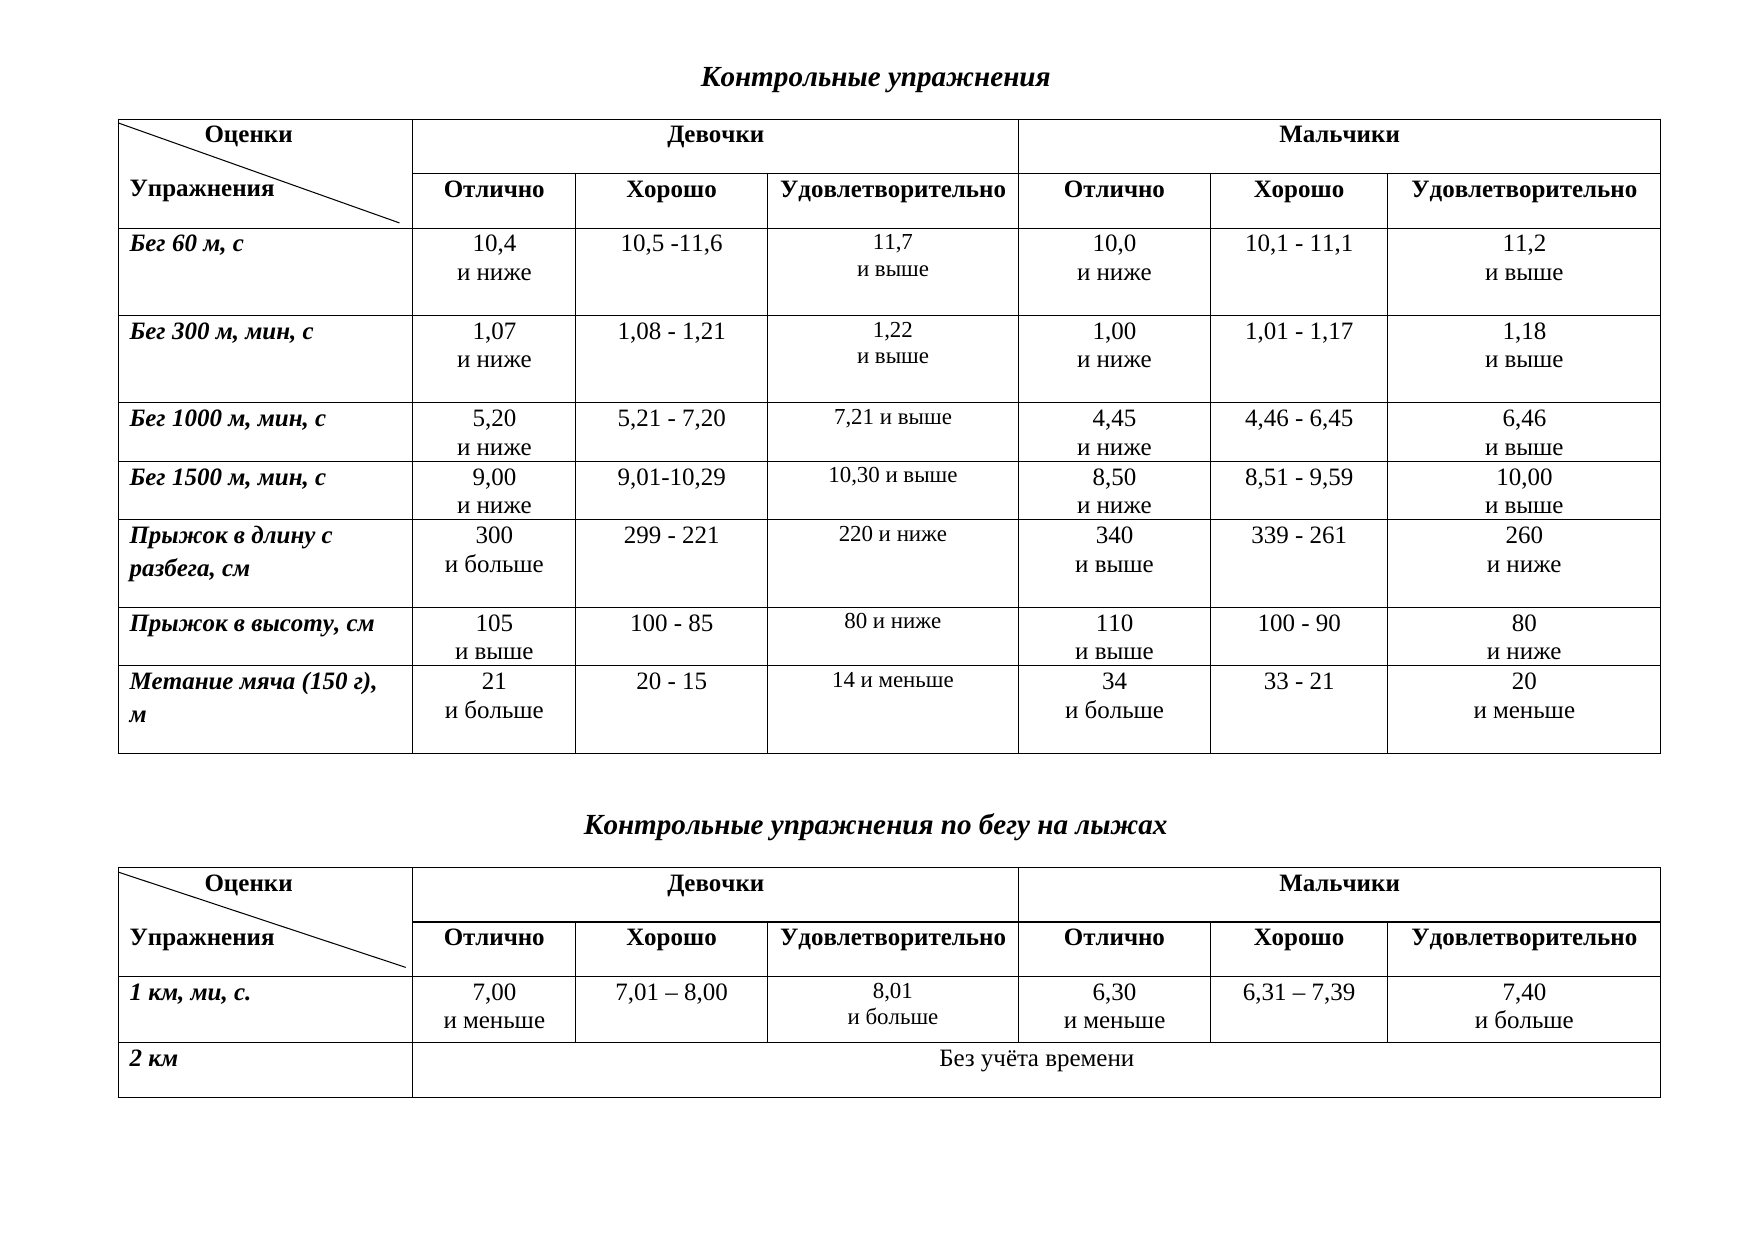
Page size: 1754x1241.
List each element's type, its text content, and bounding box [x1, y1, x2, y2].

table_cell 1 км, ми, с. [119, 977, 412, 1042]
table_cell 6,46 и выше [1388, 403, 1660, 461]
table_cell 8,51 - 9,59 [1211, 462, 1387, 519]
table_cell 1,18 и выше [1388, 316, 1660, 402]
table_cell 5,21 - 7,20 [576, 403, 767, 461]
table_cell 20 и меньше [1388, 666, 1660, 753]
table_cell 4,46 - 6,45 [1211, 403, 1387, 461]
table_cell 220 и ниже [768, 520, 1018, 607]
table_cell Прыжок в длину с разбега, см [119, 520, 412, 607]
table_cell 7,01 – 8,00 [576, 977, 767, 1042]
table_cell 7,21 и выше [768, 403, 1018, 461]
table_cell 6,31 – 7,39 [1211, 977, 1387, 1042]
table_cell Отлично [413, 174, 575, 227]
table_cell 2 км [119, 1043, 412, 1097]
table_cell 14 и меньше [768, 666, 1018, 753]
table_cell 11,2 и выше [1388, 229, 1660, 315]
table_cell Прыжок в высоту, см [119, 608, 412, 665]
table_header Мальчики [1019, 120, 1660, 173]
table_cell Удовлетворительно [1388, 923, 1660, 976]
table_cell 100 - 85 [576, 608, 767, 665]
table_cell Отлично [1019, 923, 1210, 976]
table_cell Хорошо [1211, 923, 1387, 976]
table_cell 1,01 - 1,17 [1211, 316, 1387, 402]
table_cell 10,5 -11,6 [576, 229, 767, 315]
table_header Мальчики [1019, 868, 1660, 921]
table_cell 260 и ниже [1388, 520, 1660, 607]
table_cell Бег 60 м, с [119, 229, 412, 315]
table_cell Бег 1000 м, мин, с [119, 403, 412, 461]
table_cell 8,01 и больше [768, 977, 1018, 1042]
table_cell 1,08 - 1,21 [576, 316, 767, 402]
table_header Девочки [413, 868, 1018, 921]
table_cell 6,30 и меньше [1019, 977, 1210, 1042]
table_cell 7,40 и больше [1388, 977, 1660, 1042]
table_cell 9,01-10,29 [576, 462, 767, 519]
table_cell 10,1 - 11,1 [1211, 229, 1387, 315]
table_cell 10,4 и ниже [413, 229, 575, 315]
table_cell 8,50 и ниже [1019, 462, 1210, 519]
table_cell Метание мяча (150 г), м [119, 666, 412, 753]
text Контрольные упражнения [118, 59, 1636, 93]
table_cell 20 - 15 [576, 666, 767, 753]
table_header Оценки Упражнения [119, 868, 412, 976]
table_cell 10,30 и выше [768, 462, 1018, 519]
table_cell Отлично [1019, 174, 1210, 227]
table_header Девочки [413, 120, 1018, 173]
table_cell Удовлетворительно [1388, 174, 1660, 227]
table_cell 105 и выше [413, 608, 575, 665]
table_cell 80 и ниже [768, 608, 1018, 665]
table_cell Отлично [413, 923, 575, 976]
table_cell Хорошо [576, 923, 767, 976]
table_cell Хорошо [1211, 174, 1387, 227]
table_cell 10,00 и выше [1388, 462, 1660, 519]
text Контрольные упражнения по бегу на лыжах [118, 807, 1636, 841]
table_cell 100 - 90 [1211, 608, 1387, 665]
table_cell 340 и выше [1019, 520, 1210, 607]
table_cell Удовлетворительно [768, 923, 1018, 976]
table_cell 11,7 и выше [768, 229, 1018, 315]
table_cell 34 и больше [1019, 666, 1210, 753]
table_cell 300 и больше [413, 520, 575, 607]
table_cell 33 - 21 [1211, 666, 1387, 753]
table_cell 9,00 и ниже [413, 462, 575, 519]
table_cell Бег 300 м, мин, с [119, 316, 412, 402]
table_cell 5,20 и ниже [413, 403, 575, 461]
table_cell 339 - 261 [1211, 520, 1387, 607]
table_cell 110 и выше [1019, 608, 1210, 665]
table_cell 1,22 и выше [768, 316, 1018, 402]
table_cell Хорошо [576, 174, 767, 227]
table_cell 10,0 и ниже [1019, 229, 1210, 315]
table_header Оценки Упражнения [119, 120, 412, 227]
table_cell 7,00 и меньше [413, 977, 575, 1042]
table_cell 80 и ниже [1388, 608, 1660, 665]
table_cell 21 и больше [413, 666, 575, 753]
table_cell 1,00 и ниже [1019, 316, 1210, 402]
table_cell 299 - 221 [576, 520, 767, 607]
table_cell Без учёта времени [413, 1043, 1660, 1097]
table_cell Бег 1500 м, мин, с [119, 462, 412, 519]
table_cell 4,45 и ниже [1019, 403, 1210, 461]
table_cell Удовлетворительно [768, 174, 1018, 227]
table_cell 1,07 и ниже [413, 316, 575, 402]
